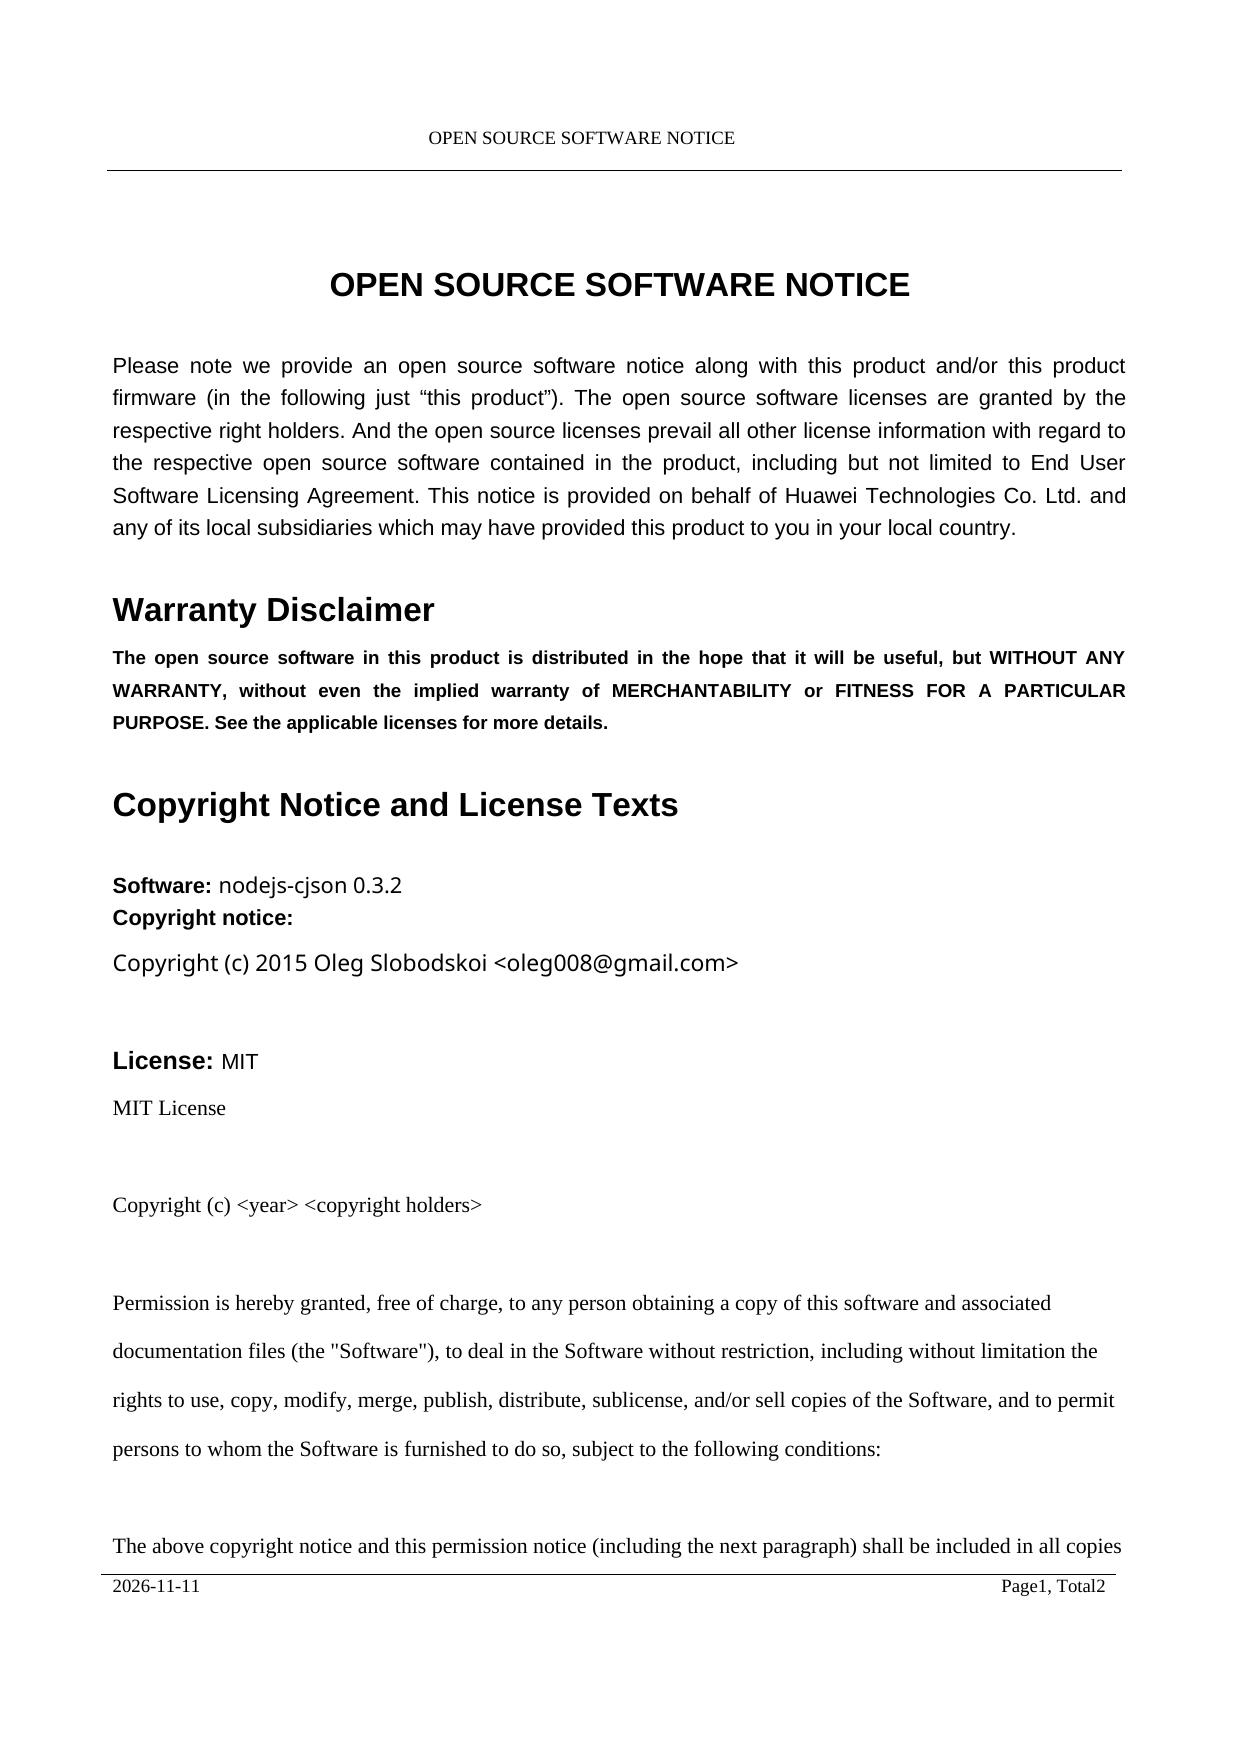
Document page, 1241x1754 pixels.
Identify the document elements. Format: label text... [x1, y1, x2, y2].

text Copyright Notice and License Texts [112, 771, 1128, 836]
text OPEN SOURCE SOFTWARE NOTICE [112, 251, 1128, 316]
text Warranty Disclaimer [112, 576, 1128, 641]
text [112, 1091, 1128, 1562]
text Software: nodejs-cjson 0.3.2 [112, 869, 1128, 901]
text Please note we provide an open source software notice along with this product and/or this product firmware (in the following just “this product”). The open source software licenses are granted by the respective right holders. And the open source licenses prevail all other license information with regard to the respective open source software contained in the product, including but not limited to End User Software Licensing Agreement. This notice is provided on behalf of Huawei Technologies Co. Ltd. and any of its local subsidiaries which may have provided this product to you in your local country. [112, 349, 1128, 544]
text License: MIT [112, 1044, 1128, 1077]
text Copyright notice: [112, 901, 1128, 934]
text Copyright (c) 2015 Oleg Slobodskoi <oleg008@gmail.com> [112, 947, 1128, 1028]
text The open source software in this product is distributed in the hope that it will be useful, but WITHOUT ANY WARRANTY, without even the implied warranty of MERCHANTABILITY or FITNESS FOR A PARTICULAR PURPOSE. See the applicable licenses for more details. [112, 641, 1128, 739]
